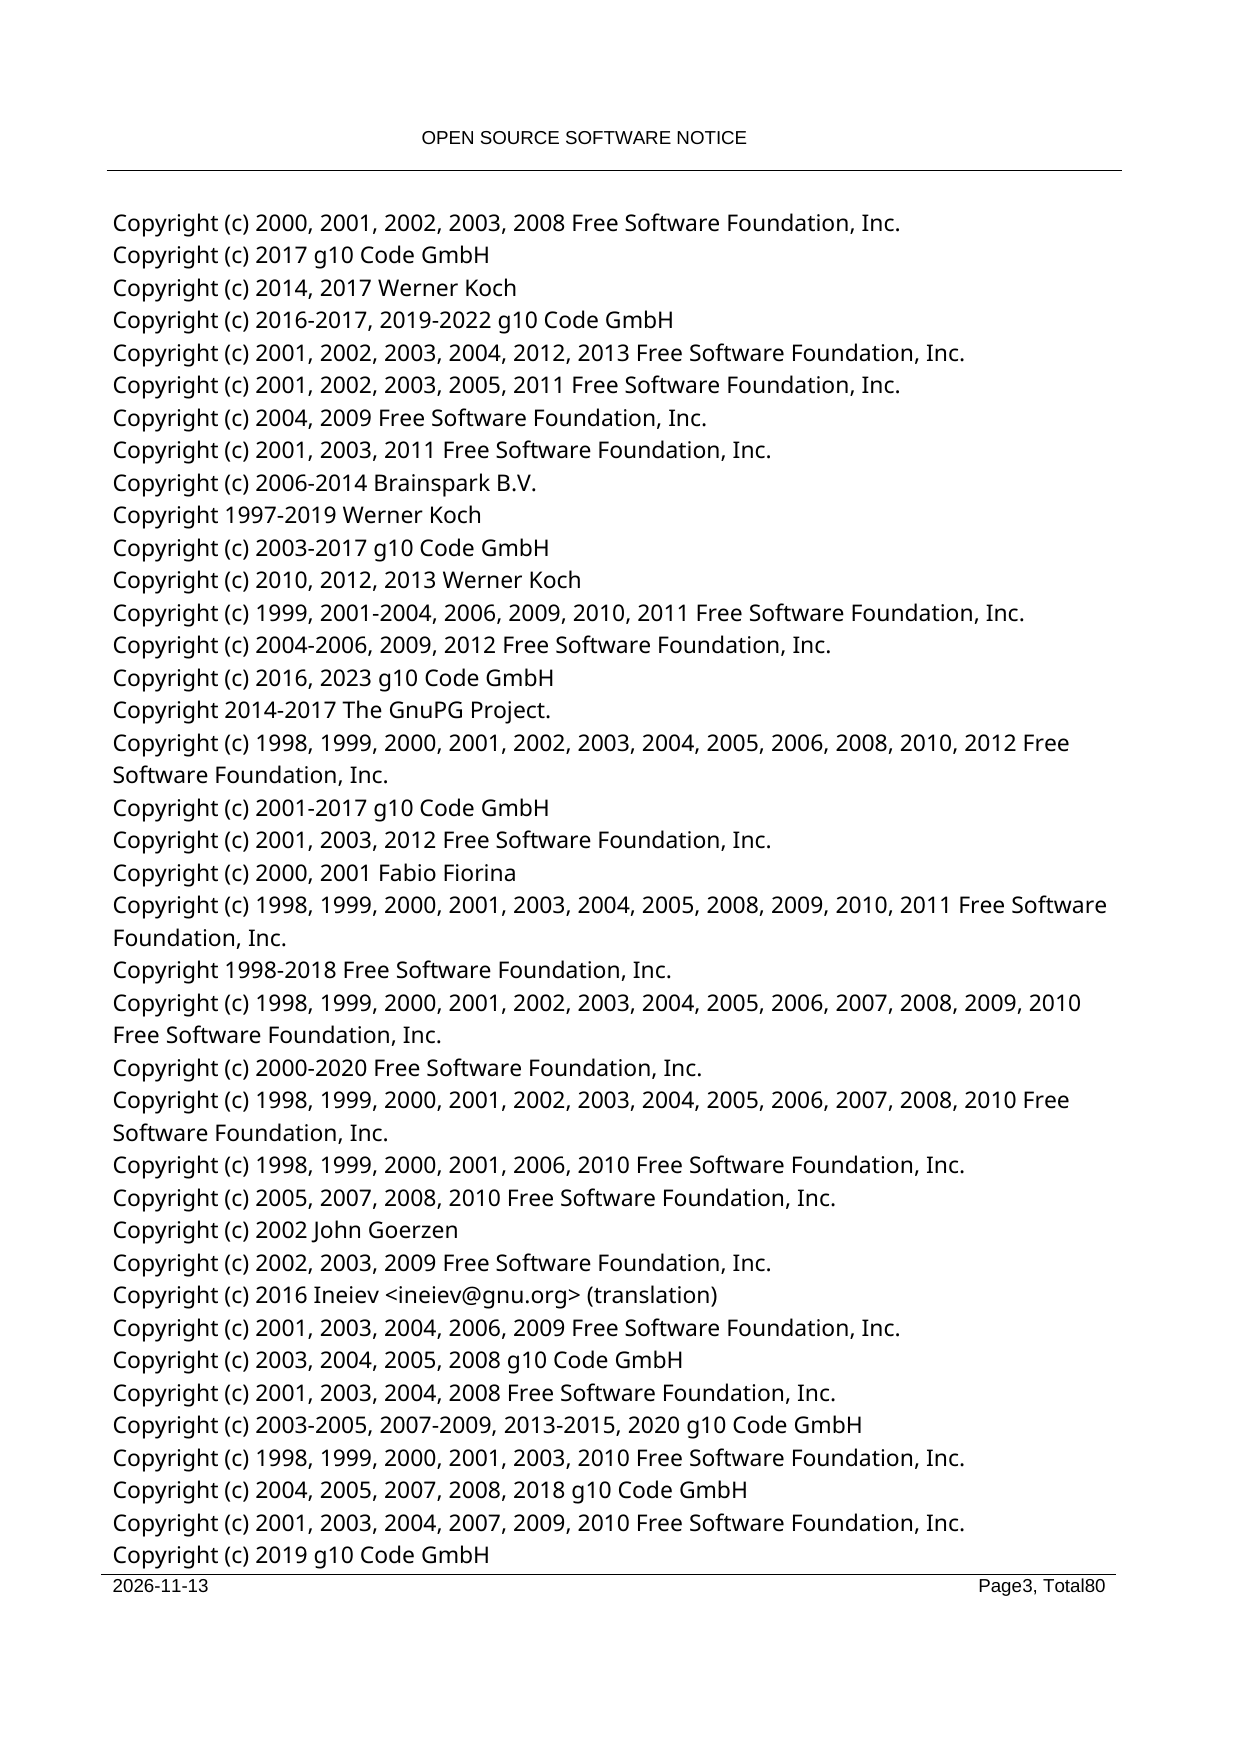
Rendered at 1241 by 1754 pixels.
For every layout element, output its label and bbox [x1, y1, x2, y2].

text [112, 206, 1128, 1571]
